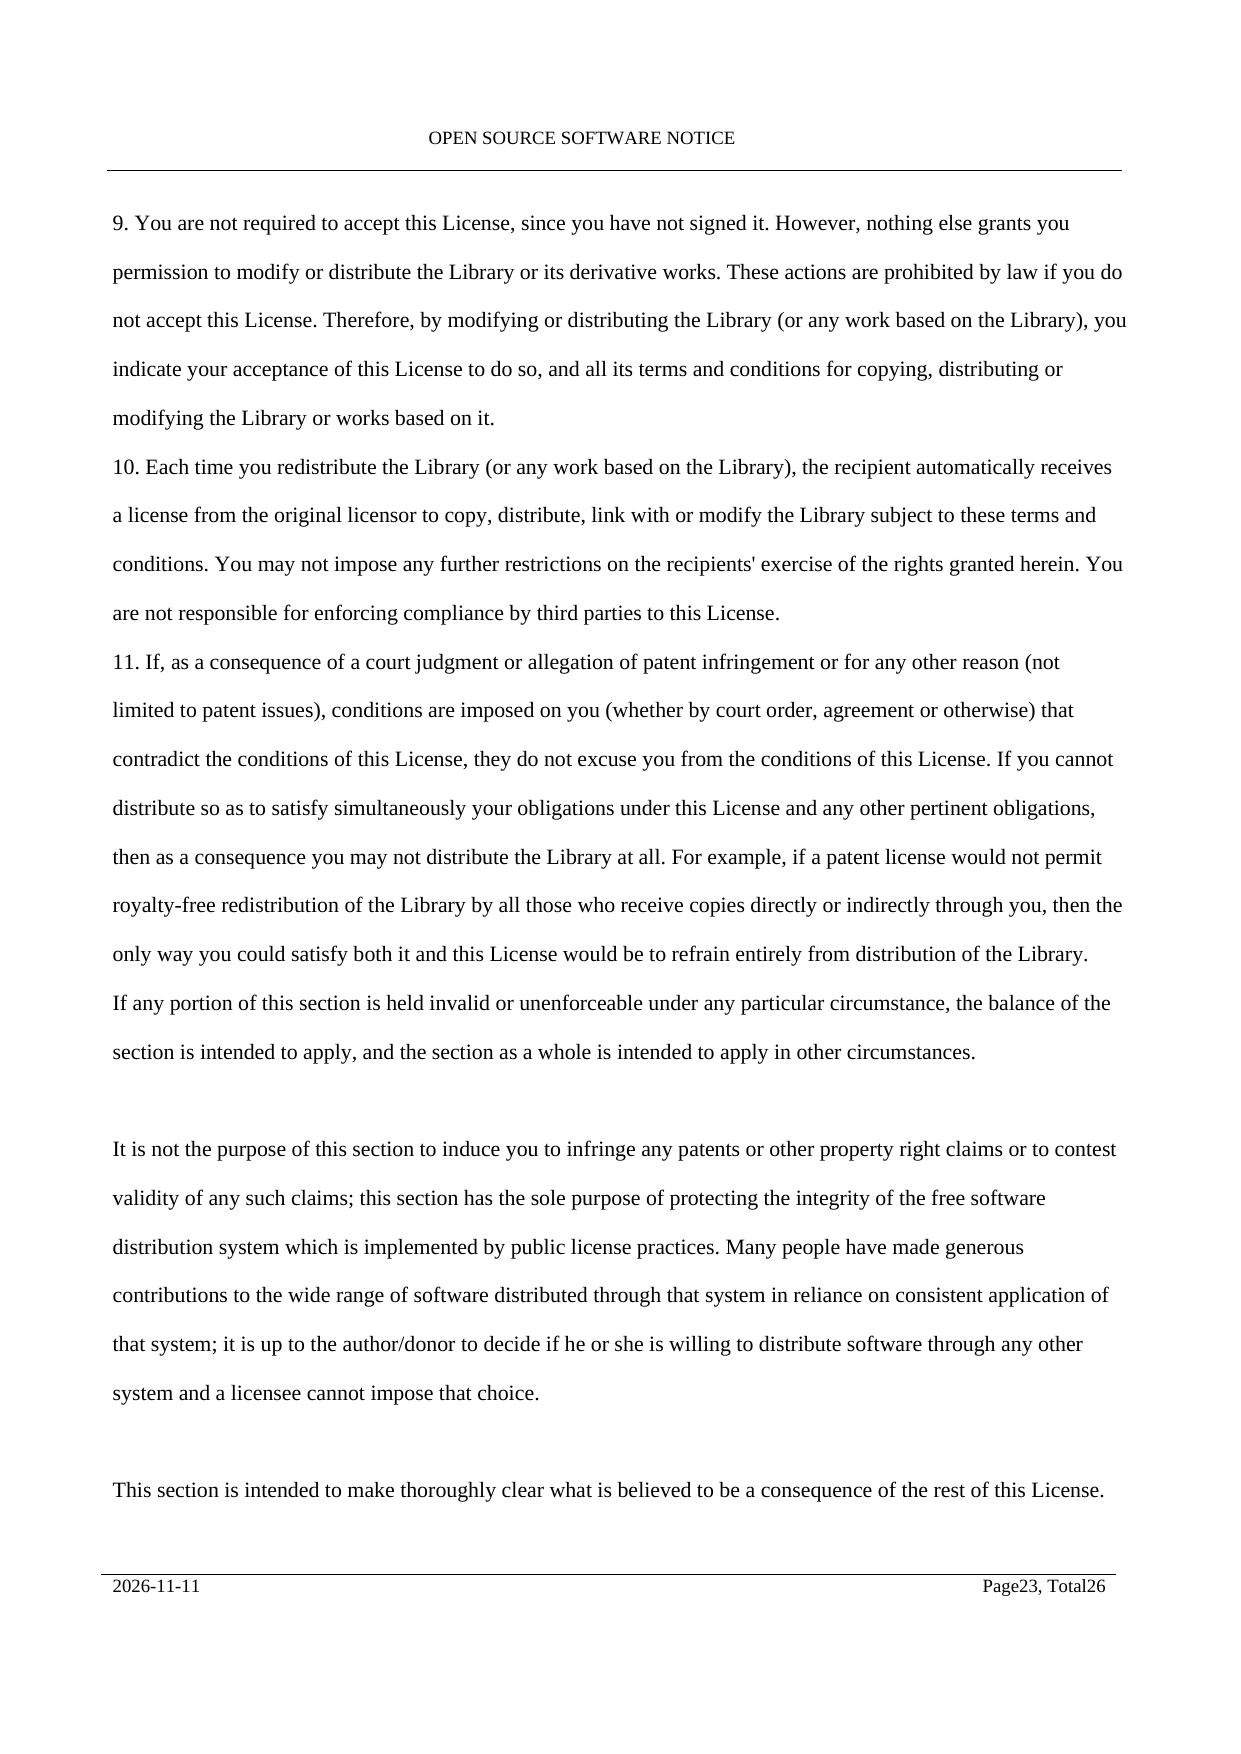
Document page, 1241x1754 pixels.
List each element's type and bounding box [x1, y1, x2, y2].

text [112, 206, 1128, 1506]
